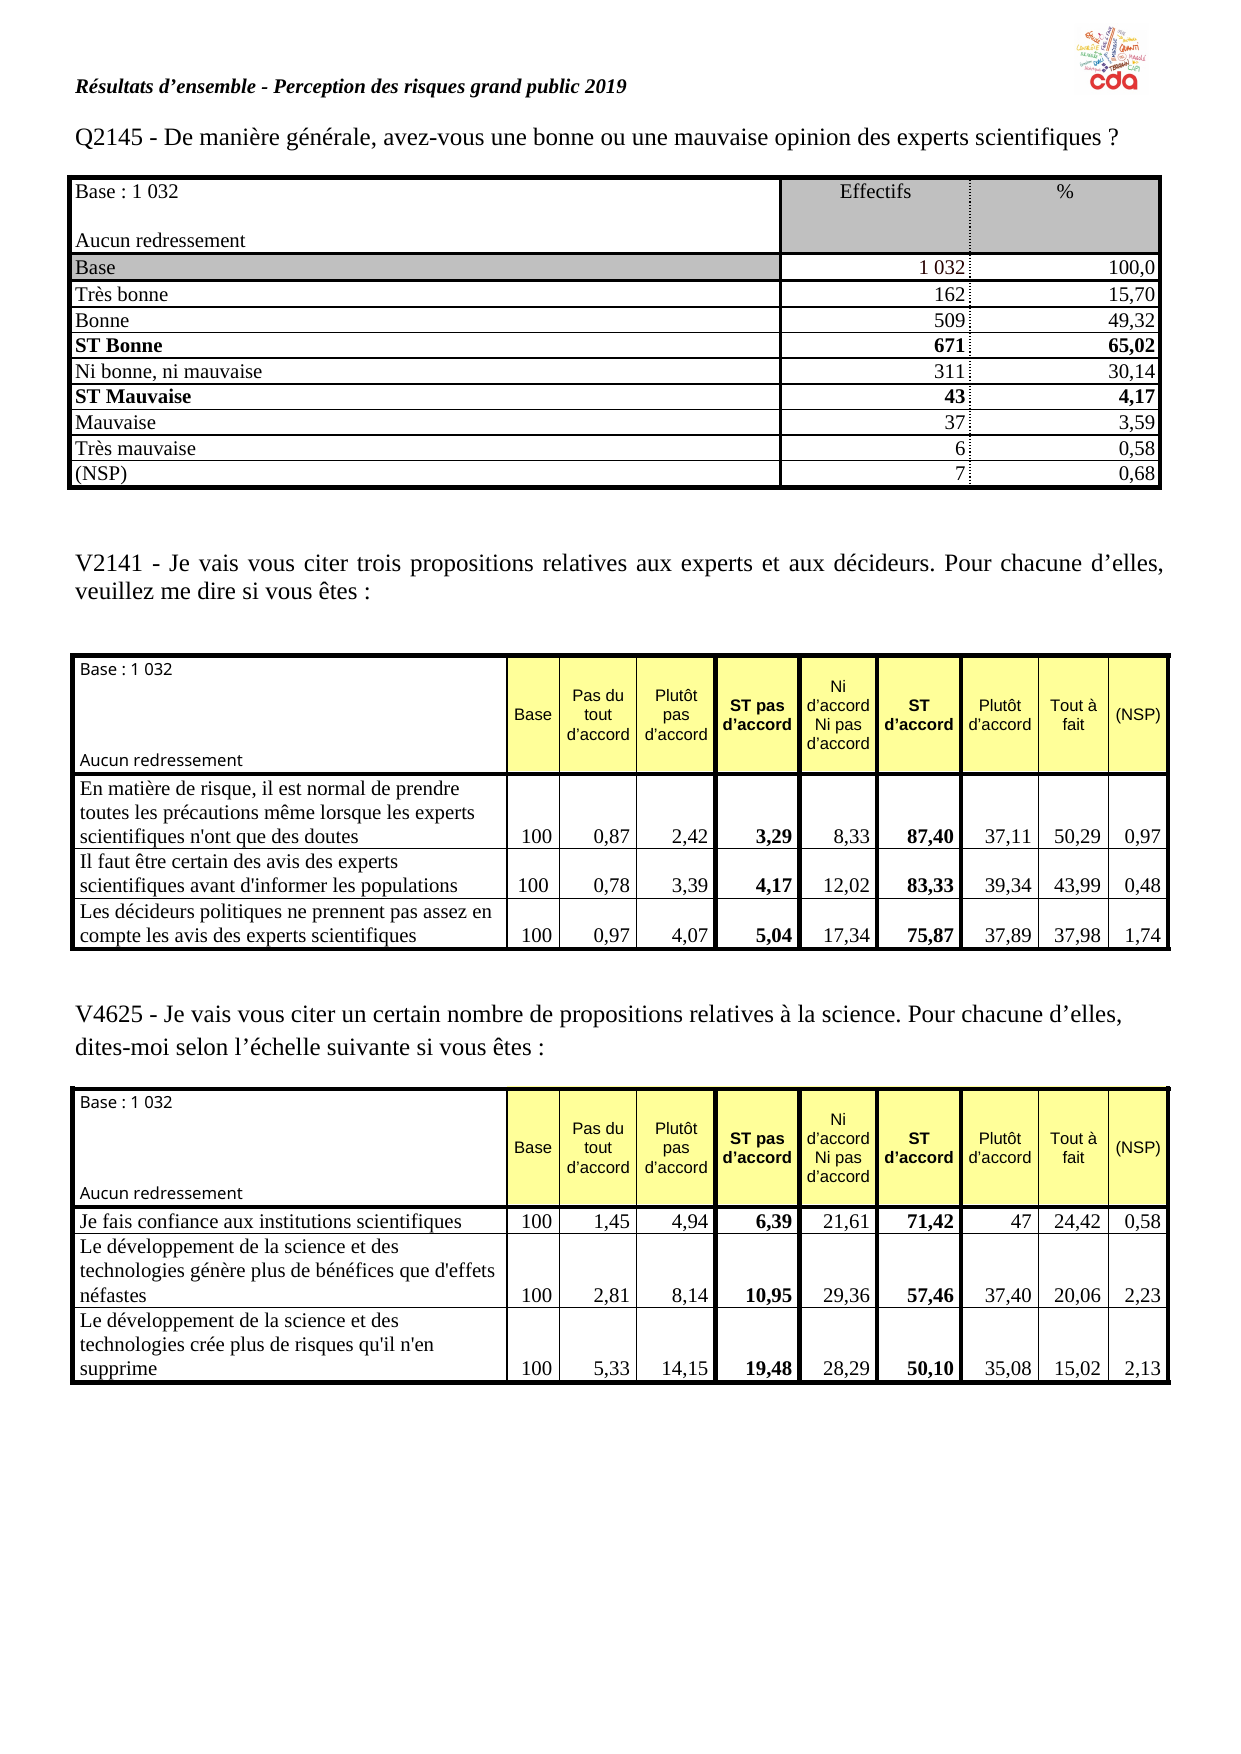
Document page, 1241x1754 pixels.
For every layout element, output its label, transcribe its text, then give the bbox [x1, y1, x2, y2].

table_header Plutôt pas d’accord [637, 658, 713, 771]
table_cell 100 [508, 1234, 559, 1307]
table_cell 4,94 [637, 1209, 713, 1233]
table_header % [970, 180, 1158, 252]
table_cell Mauvaise [72, 410, 779, 434]
table_cell 7 [782, 461, 970, 485]
table_cell 3,29 [718, 776, 797, 848]
table_header Tout à fait [1039, 658, 1108, 771]
table_cell 39,34 [963, 849, 1038, 897]
table_cell 5,04 [718, 899, 797, 947]
table_cell 6,39 [718, 1209, 797, 1233]
table_cell 57,46 [879, 1234, 959, 1307]
table_cell Très mauvaise [72, 436, 779, 460]
table_cell 671 [782, 333, 970, 357]
table_cell Les décideurs politiques ne prennent pas assez en compte les avis des experts scientifiques [75, 899, 506, 947]
table_cell 100 [508, 899, 559, 947]
table_header Base : 1 032 Aucun redressement [72, 180, 779, 252]
picture [1074, 23, 1149, 95]
table_cell 0,78 [560, 849, 636, 897]
table_cell 8,14 [637, 1234, 713, 1307]
table_cell 1,45 [560, 1209, 636, 1233]
table_cell 49,32 [970, 308, 1158, 332]
table_cell 0,58 [1109, 1209, 1166, 1233]
table_cell 162 [782, 282, 970, 306]
table_cell 1 032 [782, 255, 970, 279]
table_cell 24,42 [1039, 1209, 1108, 1233]
table_cell ST Bonne [72, 333, 779, 357]
table_header Plutôt d’accord [963, 658, 1038, 771]
table_header Ni d’accord Ni pas d’accord [802, 658, 875, 771]
table_cell Il faut être certain des avis des experts scientifiques avant d'informer les populations [75, 849, 506, 897]
table_header ST pas d’accord [718, 658, 797, 771]
table_cell Le développement de la science et des technologies crée plus de risques qu'il n'en supprime [75, 1308, 506, 1380]
table_cell 37,89 [963, 899, 1038, 947]
table_cell 4,07 [637, 899, 713, 947]
text V2141 - Je vais vous citer trois propositions relatives aux experts et aux décideurs. Pour chacune d’elles, veuillez me dire si vous êtes : [75, 548, 1165, 605]
table_cell 47 [963, 1209, 1038, 1233]
table_cell 100 [508, 776, 559, 848]
table_cell 65,02 [970, 333, 1158, 357]
table_cell 3,59 [970, 410, 1158, 434]
text V4625 - Je vais vous citer un certain nombre de propositions relatives à la science. Pour chacune d’elles, dites-moi selon l’échelle suivante si vous êtes : [75, 999, 1165, 1061]
table_cell 50,29 [1039, 776, 1108, 848]
table_cell 35,08 [963, 1308, 1038, 1380]
table_cell 4,17 [718, 849, 797, 897]
table_header Plutôt d’accord [963, 1091, 1038, 1204]
table_cell 100,0 [970, 255, 1158, 279]
table_cell 21,61 [802, 1209, 875, 1233]
table_cell 509 [782, 308, 970, 332]
table_cell 311 [782, 359, 970, 383]
table_header (NSP) [1109, 1091, 1166, 1204]
table_cell Très bonne [72, 282, 779, 306]
table_header ST d’accord [879, 658, 959, 771]
table_header Pas du tout d’accord [560, 658, 636, 771]
table_cell 0,48 [1109, 849, 1166, 897]
table_cell 29,36 [802, 1234, 875, 1307]
table_cell Le développement de la science et des technologies génère plus de bénéfices que d'effets néfastes [75, 1234, 506, 1307]
table_cell 37,40 [963, 1234, 1038, 1307]
table_cell 0,97 [560, 899, 636, 947]
table_cell Base [72, 255, 779, 279]
table_cell En matière de risque, il est normal de prendre toutes les précautions même lorsque les experts scientifiques n'ont que des doutes [75, 776, 506, 848]
table_cell ST Mauvaise [72, 385, 779, 408]
table_cell 20,06 [1039, 1234, 1108, 1307]
table_header Base [508, 658, 559, 771]
table_cell Je fais confiance aux institutions scientifiques [75, 1209, 506, 1233]
table_cell 75,87 [879, 899, 959, 947]
table_cell 2,13 [1109, 1308, 1166, 1380]
table_cell 15,70 [970, 282, 1158, 306]
text Q2145 - De manière générale, avez-vous une bonne ou une mauvaise opinion des experts scientifiques ? [75, 122, 1165, 151]
table_cell 71,42 [879, 1209, 959, 1233]
table_cell 19,48 [718, 1308, 797, 1380]
table_header Base : 1 032 Aucun redressement [75, 1091, 506, 1204]
table_header ST pas d’accord [718, 1091, 797, 1204]
table_cell 4,17 [970, 385, 1158, 408]
table_header Ni d’accord Ni pas d’accord [802, 1091, 875, 1204]
table_header Pas du tout d’accord [560, 1091, 636, 1204]
table_cell 8,33 [802, 776, 875, 848]
table_cell 0,97 [1109, 776, 1166, 848]
table_header Effectifs [782, 180, 970, 252]
table_header Base : 1 032 Aucun redressement [75, 658, 506, 771]
table_cell 12,02 [802, 849, 875, 897]
table_cell 2,42 [637, 776, 713, 848]
table_cell 50,10 [879, 1308, 959, 1380]
table_cell Bonne [72, 308, 779, 332]
table_cell 17,34 [802, 899, 875, 947]
table_cell (NSP) [72, 461, 779, 485]
table_cell 83,33 [879, 849, 959, 897]
table_cell 100 [508, 1308, 559, 1380]
table_cell 2,81 [560, 1234, 636, 1307]
table_cell 100 [508, 1209, 559, 1233]
table_cell 30,14 [970, 359, 1158, 383]
table_cell 14,15 [637, 1308, 713, 1380]
table_cell 87,40 [879, 776, 959, 848]
table_cell 2,23 [1109, 1234, 1166, 1307]
table_cell Ni bonne, ni mauvaise [72, 359, 779, 383]
table_cell 43,99 [1039, 849, 1108, 897]
table_cell 0,68 [970, 461, 1158, 485]
table_cell 0,58 [970, 436, 1158, 460]
table_cell 5,33 [560, 1308, 636, 1380]
table_cell 1,74 [1109, 899, 1166, 947]
table_header (NSP) [1109, 658, 1166, 771]
table_cell 6 [782, 436, 970, 460]
table_cell 28,29 [802, 1308, 875, 1380]
table_cell 15,02 [1039, 1308, 1108, 1380]
table_cell 100 [508, 849, 559, 897]
table_cell 43 [782, 385, 970, 408]
table_header ST d’accord [879, 1091, 959, 1204]
table_cell 10,95 [718, 1234, 797, 1307]
table_cell 37,11 [963, 776, 1038, 848]
table_header Tout à fait [1039, 1091, 1108, 1204]
table_cell 37 [782, 410, 970, 434]
table_header Plutôt pas d’accord [637, 1091, 713, 1204]
table_cell 0,87 [560, 776, 636, 848]
table_cell 3,39 [637, 849, 713, 897]
table_header Base [508, 1091, 559, 1204]
table_cell 37,98 [1039, 899, 1108, 947]
